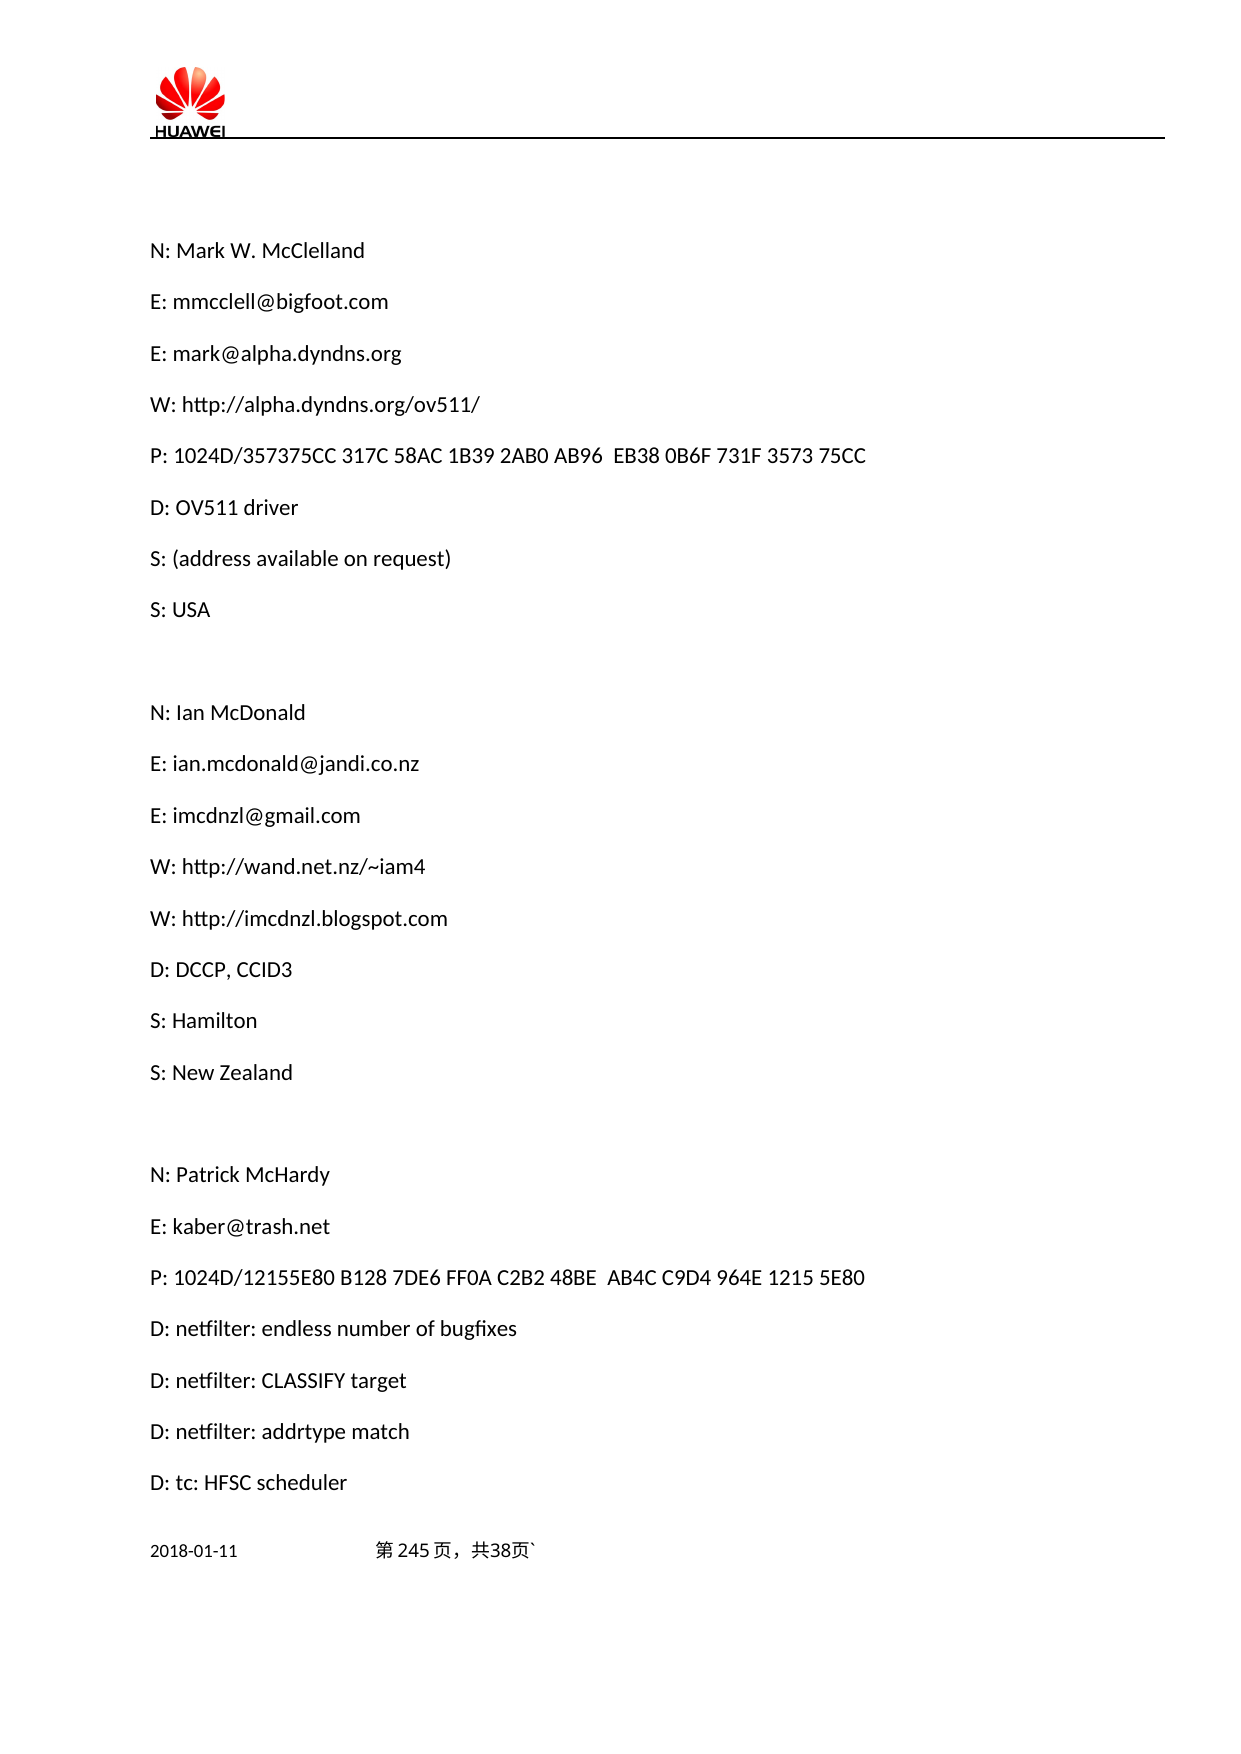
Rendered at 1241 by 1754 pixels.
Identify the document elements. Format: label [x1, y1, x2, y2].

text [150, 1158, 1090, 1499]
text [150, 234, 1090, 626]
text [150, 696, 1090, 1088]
picture [156, 67, 225, 137]
